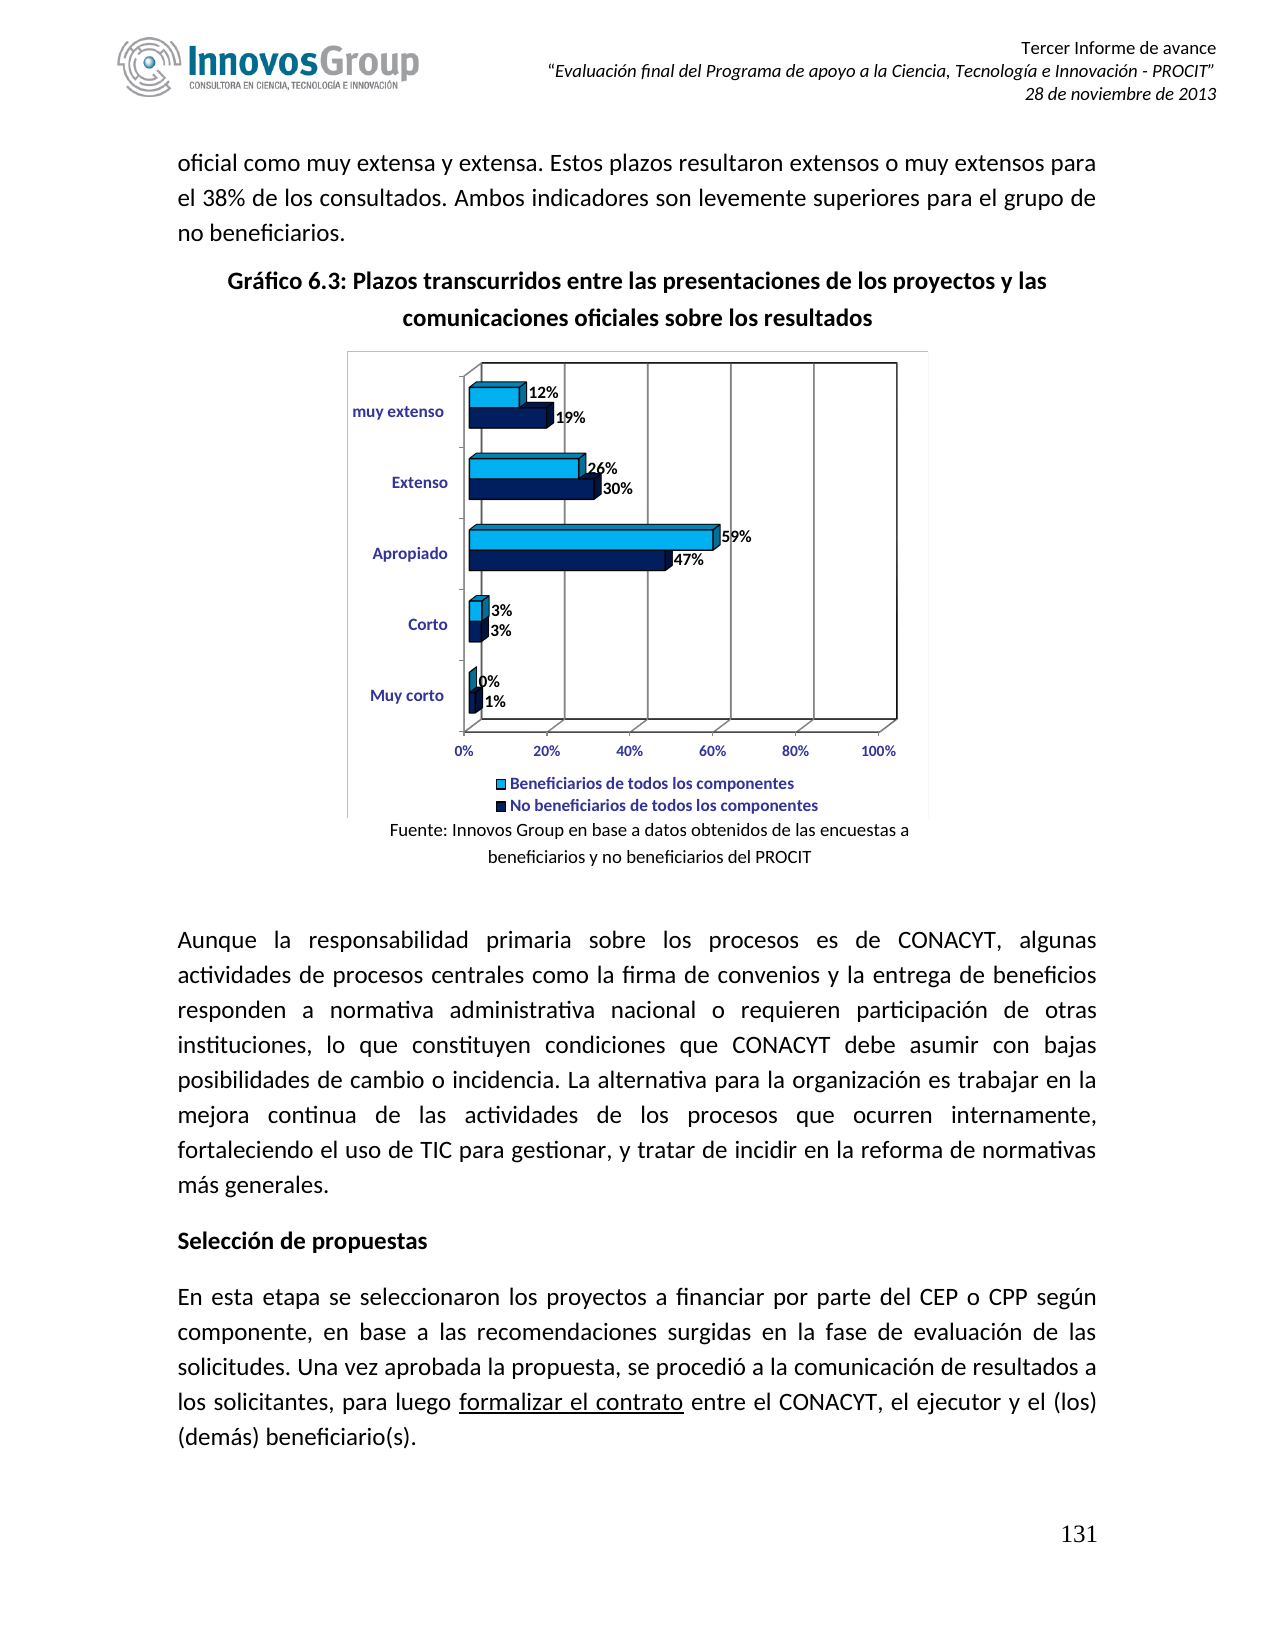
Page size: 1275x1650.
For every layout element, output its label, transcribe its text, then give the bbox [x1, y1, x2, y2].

list Fuente: Innovos Group en base a datos obtenidos de las encuestas a beneficiarios y no beneficiarios del PROCIT [354, 818, 945, 868]
text Aunque la responsabilidad primaria sobre los procesos es de CONACYT, algunas actividades de procesos centrales como la firma de convenios y la entrega de beneficios responden a normativa administrativa nacional o requieren participación de otras instituciones, lo que constituyen condiciones que CONACYT debe asumir con bajas posibilidades de cambio o incidencia. La alternativa para la organización es trabajar en la mejora continua de las actividades de los procesos que ocurren internamente, fortaleciendo el uso de TIC para gestionar, y tratar de incidir en la reforma de normativas más generales. [177, 924, 1098, 1200]
text Gráfico 6.3: Plazos transcurridos entre las presentaciones de los proyectos y las comunicaciones oficiales sobre los resultados [177, 265, 1098, 332]
picture [117, 37, 419, 97]
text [177, 148, 1098, 248]
text En esta etapa se seleccionaron los proyectos a financiar por parte del CEP o CPP según componente, en base a las recomendaciones surgidas en la fase de evaluación de las solicitudes. Una vez aprobada la propuesta, se procedió a la comunicación de resultados a los solicitantes, para luego formalizar el contrato entre el CONACYT, el ejecutor y el (los) (demás) beneficiario(s). [177, 1281, 1098, 1451]
text Selección de propuestas [177, 1225, 1098, 1256]
